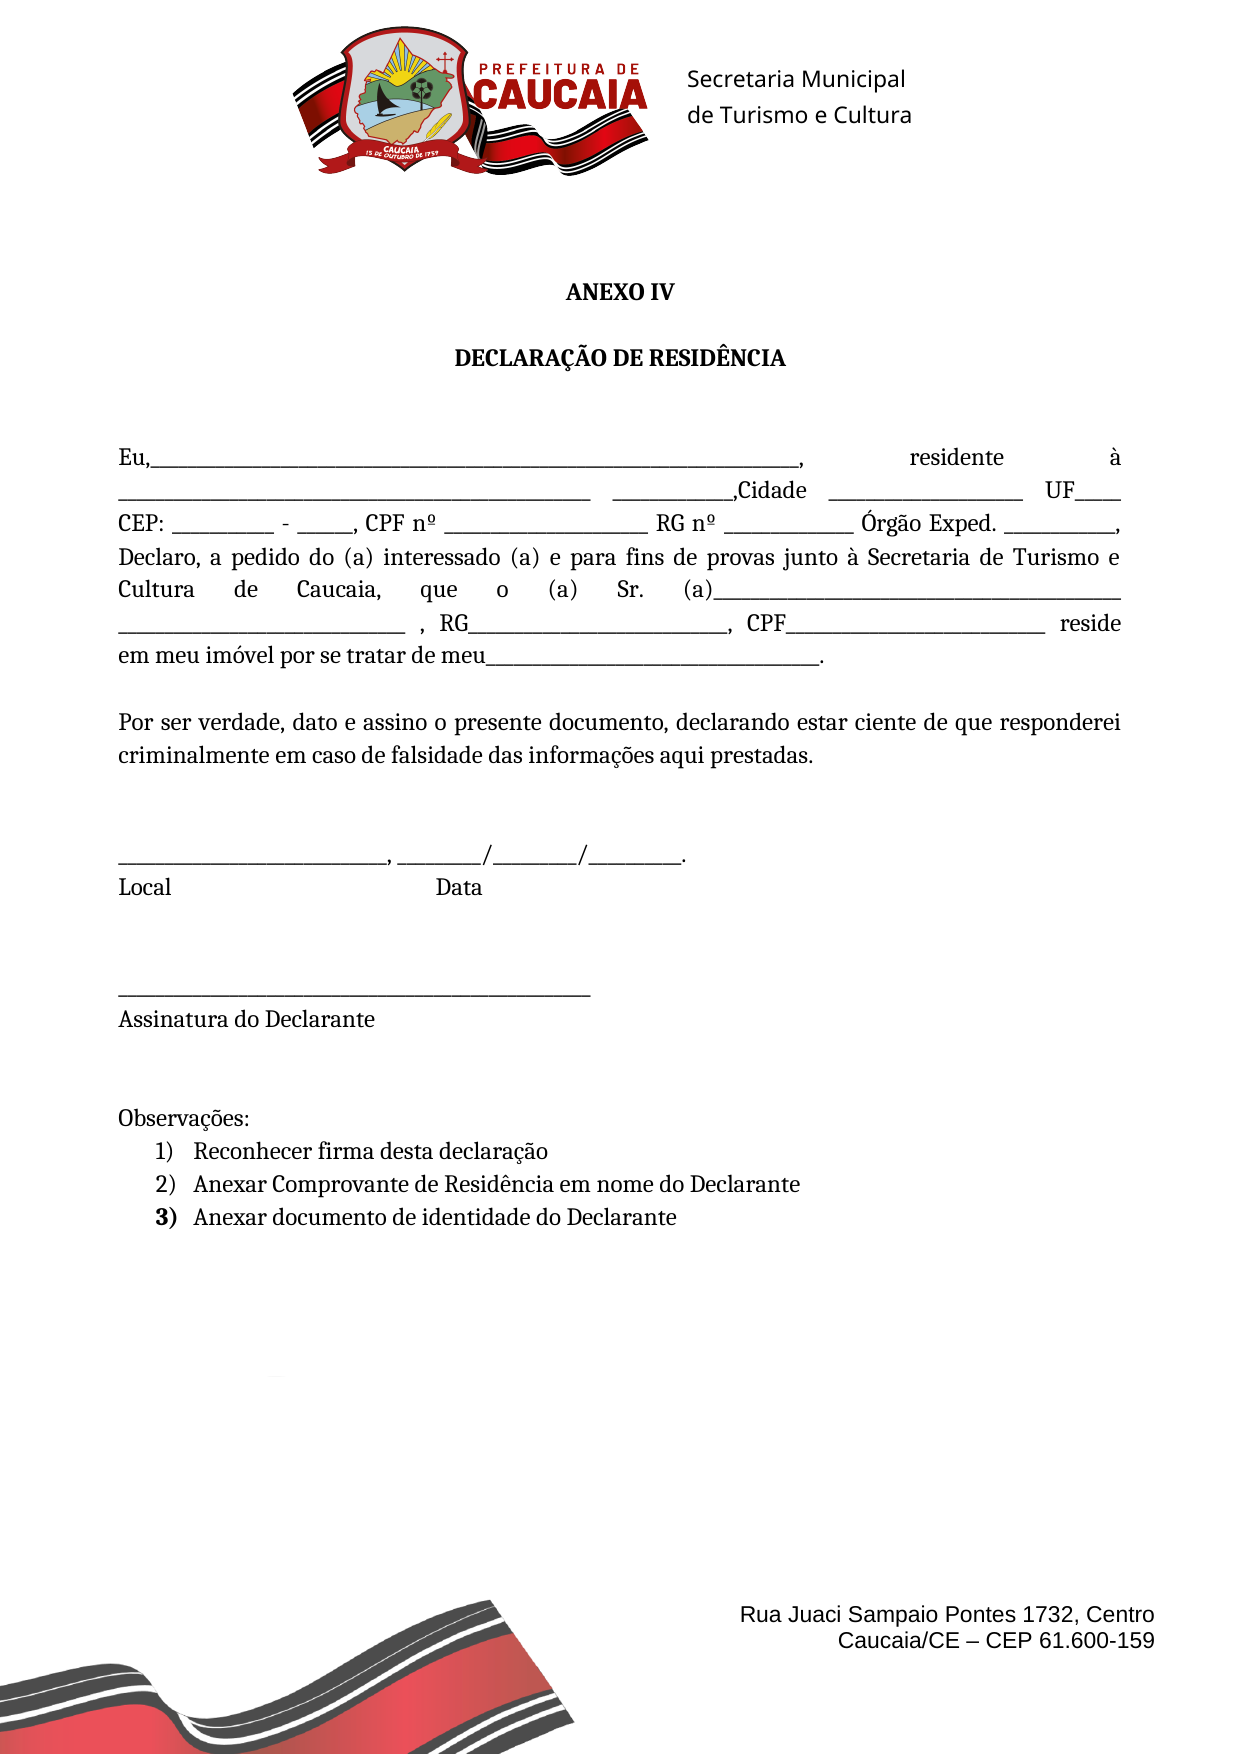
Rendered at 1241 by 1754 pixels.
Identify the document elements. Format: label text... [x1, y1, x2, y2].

text Por ser verdade, dato e assino o presente documento, declarando estar ciente de que responderei criminalmente em caso de falsidade das informações aqui prestadas. [118, 707, 1122, 769]
list Reconhecer firma desta declaração [156, 1137, 1122, 1166]
picture [234, 13, 1000, 189]
text ___________________________________________________ [118, 972, 1122, 1000]
text Assinatura do Declarante [118, 1005, 1122, 1033]
picture [0, 1376, 602, 1754]
text DECLARAÇÃO DE RESIDÊNCIA [118, 344, 1122, 373]
text ANEXO IV [118, 278, 1122, 307]
list Anexar documento de identidade do Declarante [156, 1203, 1122, 1232]
text Local Data [118, 873, 1122, 901]
list Anexar Comprovante de Residência em nome do Declarante [156, 1170, 1122, 1198]
text _____________________________, _________/_________/__________. [118, 839, 1122, 868]
text Eu,______________________________________________________________________, residente à ___________________________________________________ _____________,Cidade _____________________ UF_____ CEP: ___________ - ______, CPF nº ______________________ RG nº ______________ Órgão Exped. ____________, Declaro, a pedido do (a) interessado (a) e para fins de provas junto à Secretaria de Turismo e Cultura de Caucaia, que o (a) Sr. (a)____________________________________________ _______________________________ , RG____________________________, CPF____________________________ reside em meu imóvel por se tratar de meu____________________________________. [118, 443, 1122, 670]
text Observações: [118, 1104, 1122, 1132]
